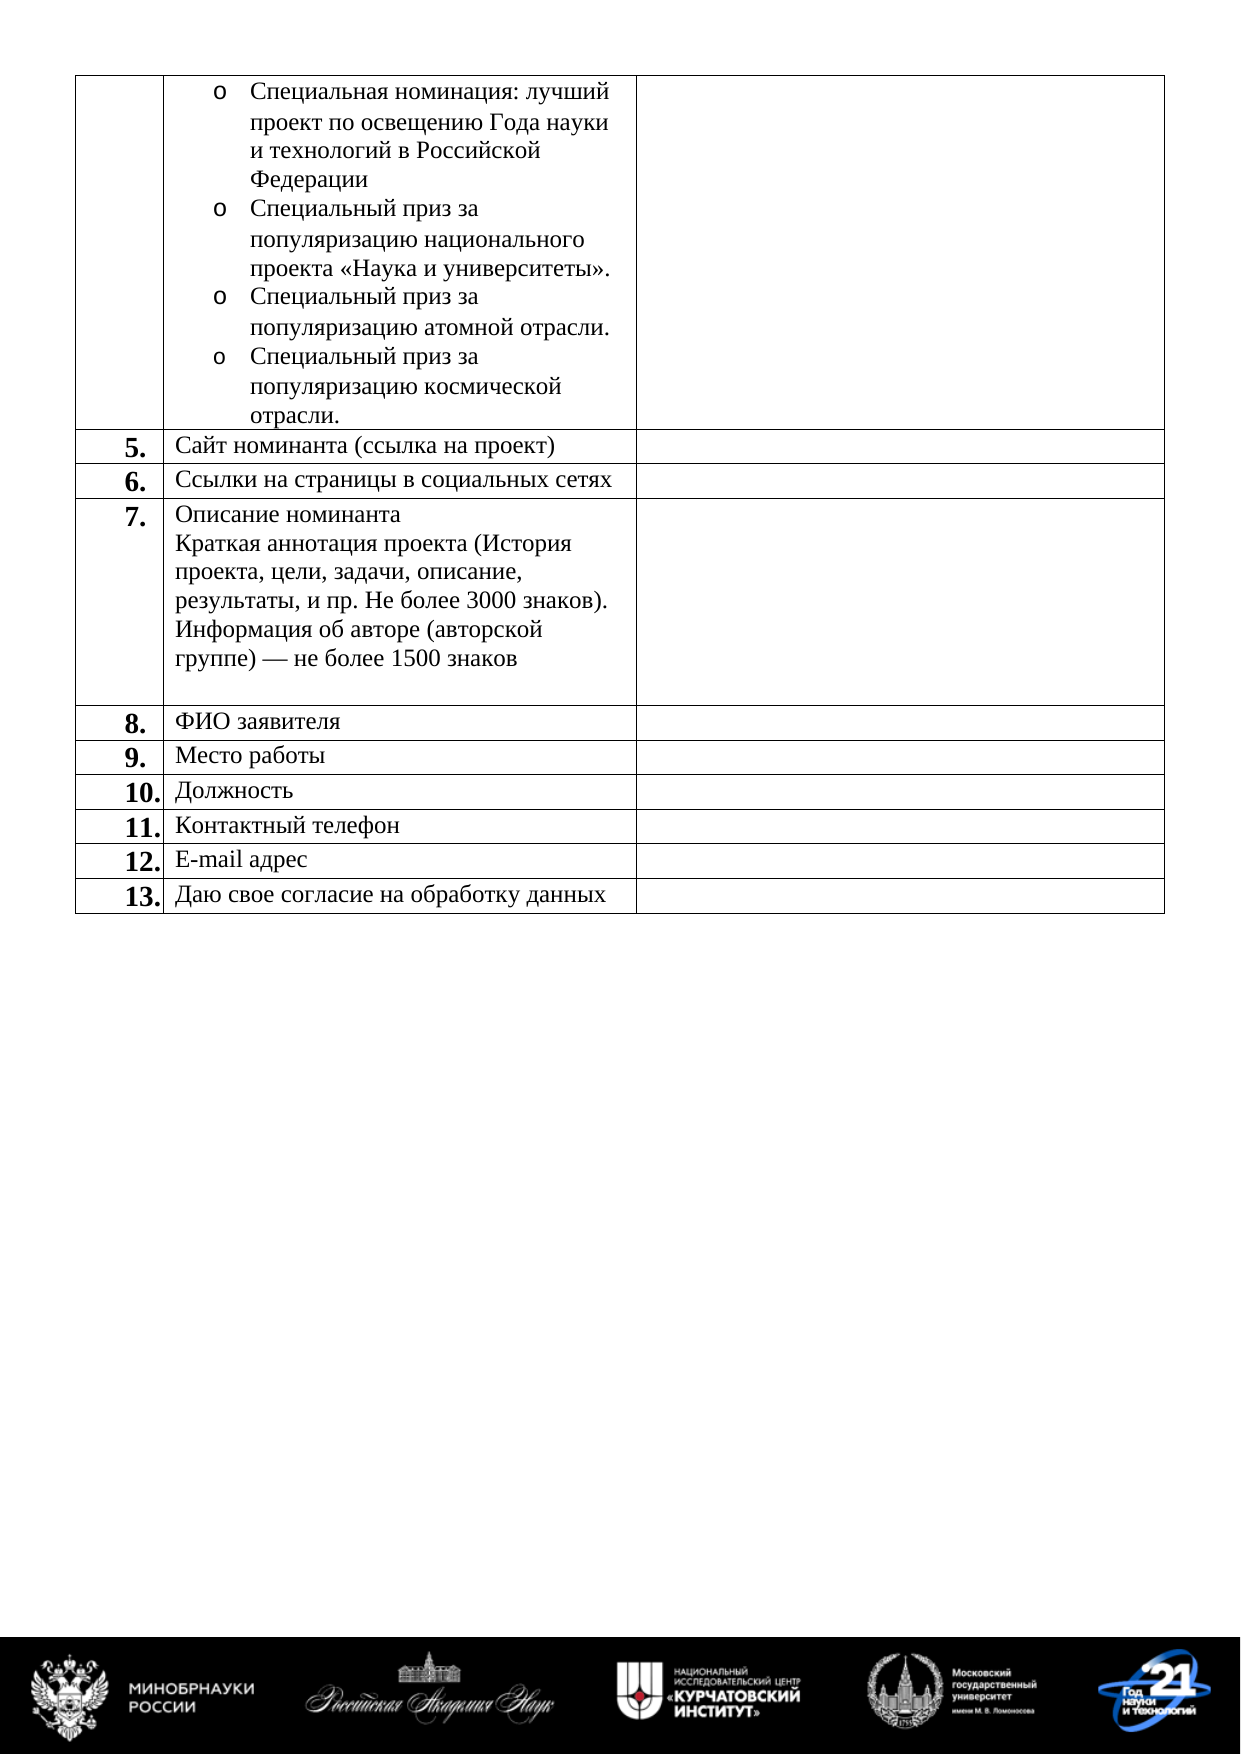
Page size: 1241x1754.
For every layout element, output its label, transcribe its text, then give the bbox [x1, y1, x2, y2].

table_cell Сайт номинанта (ссылка на проект) [164, 430, 636, 463]
table_cell [637, 430, 1164, 463]
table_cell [164, 76, 636, 429]
table_cell [76, 430, 163, 463]
table_cell ФИО заявителя [164, 706, 636, 739]
picture [0, 1637, 1241, 1754]
table_cell [637, 76, 1164, 429]
table_cell [76, 464, 163, 498]
table_cell [76, 706, 163, 739]
table_cell Даю свое согласие на обработку данных [164, 879, 636, 912]
table_cell [76, 879, 163, 912]
table_cell Контактный телефон [164, 810, 636, 843]
table_cell Должность [164, 775, 636, 809]
table_cell [76, 810, 163, 843]
table_cell Место работы [164, 741, 636, 774]
table_cell [637, 499, 1164, 705]
table_cell [637, 775, 1164, 809]
table_cell [76, 76, 163, 429]
table_cell [637, 464, 1164, 498]
table_cell [76, 741, 163, 774]
table_cell [76, 844, 163, 878]
table_cell Ссылки на страницы в социальных сетях [164, 464, 636, 498]
table_cell [637, 741, 1164, 774]
table_cell [76, 775, 163, 809]
table_cell [637, 706, 1164, 739]
table_cell [637, 879, 1164, 912]
table_cell [76, 499, 163, 705]
table_cell [637, 810, 1164, 843]
table_cell Описание номинанта Краткая аннотация проекта (История проекта, цели, задачи, описание, результаты, и пр. Не более 3000 знаков). Информация об авторе (авторской группе) — не более 1500 знаков [164, 499, 636, 705]
table_cell [637, 844, 1164, 878]
table_cell E-mail адрес [164, 844, 636, 878]
